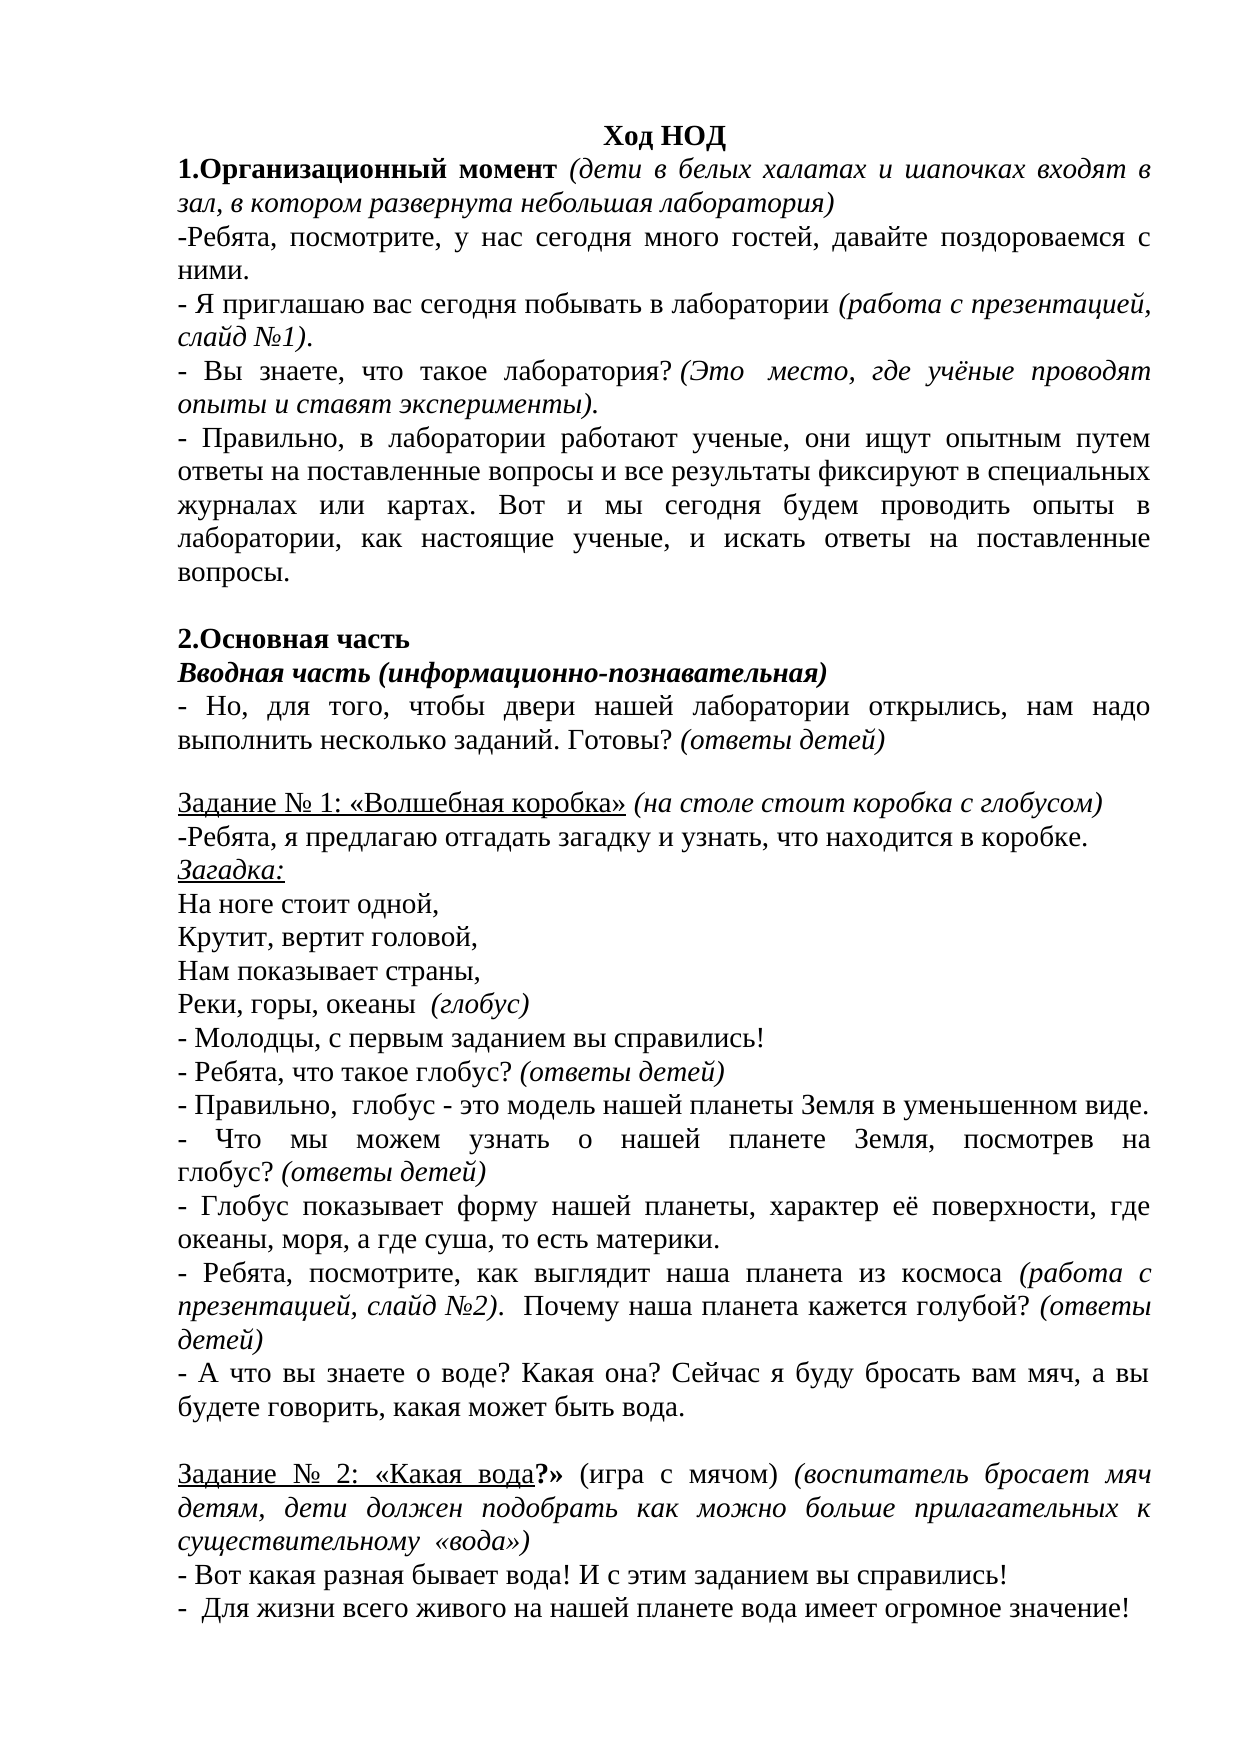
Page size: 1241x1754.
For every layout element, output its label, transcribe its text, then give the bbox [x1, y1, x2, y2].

text Загадка: [177, 852, 1152, 886]
text Вводная часть (информационно-познавательная) [177, 655, 1152, 688]
text Задание № 2: «Какая вода?» (игра с мячом) (воспитатель бросает мяч детям, дети должен подобрать как можно больше прилагательных к существительному «вода») [177, 1456, 1152, 1557]
text Задание № 1: «Волшебная коробка» (на столе стоит коробка с глобусом) [177, 785, 1152, 819]
text - Ребята, что такое глобус? (ответы детей) [177, 1054, 1152, 1087]
text На ноге стоит одной, Крутит, вертит головой, Нам показывает страны, Реки, горы, океаны (глобус) [177, 886, 1152, 1020]
text -Ребята, посмотрите, у нас сегодня много гостей, давайте поздороваемся с ними. [177, 219, 1152, 286]
text - Молодцы, с первым заданием вы справились! [177, 1020, 1152, 1054]
text 1.Организационный момент (дети в белых халатах и шапочках входят в зал, в котором развернута небольшая лаборатория) [177, 152, 1152, 219]
text - А что вы знаете о воде? Какая она? Сейчас я буду бросать вам мяч, а вы будете говорить, какая может быть вода. [177, 1356, 1152, 1423]
text - Что мы можем узнать о нашей планете Земля, посмотрев на глобус? (ответы детей) [177, 1121, 1152, 1188]
text -Ребята, я предлагаю отгадать загадку и узнать, что находится в коробке. [177, 819, 1152, 852]
text - Правильно, глобус - это модель нашей планеты Земля в уменьшенном виде. [177, 1087, 1152, 1121]
text - Но, для того, чтобы двери нашей лаборатории открылись, нам надо выполнить несколько заданий. Готовы? (ответы детей) [177, 688, 1152, 756]
text - Вы знаете, что такое лаборатория? (Это место, где учёные проводят опыты и ставят эксперименты). [177, 353, 1152, 420]
text - Ребята, посмотрите, как выглядит наша планета из космоса (работа с презентацией, слайд №2). Почему наша планета кажется голубой? (ответы детей) [177, 1255, 1152, 1356]
text Ход НОД [177, 118, 1152, 152]
text - Глобус показывает форму нашей планеты, характер её поверхности, где океаны, моря, а где суша, то есть материки. [177, 1188, 1152, 1255]
text 2.Основная часть [177, 621, 1152, 655]
text - Для жизни всего живого на нашей планете вода имеет огромное значение! [177, 1590, 1152, 1624]
text - Я приглашаю вас сегодня побывать в лаборатории (работа с презентацией, слайд №1). [177, 286, 1152, 353]
text - Вот какая разная бывает вода! И с этим заданием вы справились! [177, 1557, 1152, 1590]
text - Правильно, в лаборатории работают ученые, они ищут опытным путем ответы на поставленные вопросы и все результаты фиксируют в специальных журналах или картах. Вот и мы сегодня будем проводить опыты в лаборатории, как настоящие ученые, и искать ответы на поставленные вопросы. [177, 420, 1152, 588]
